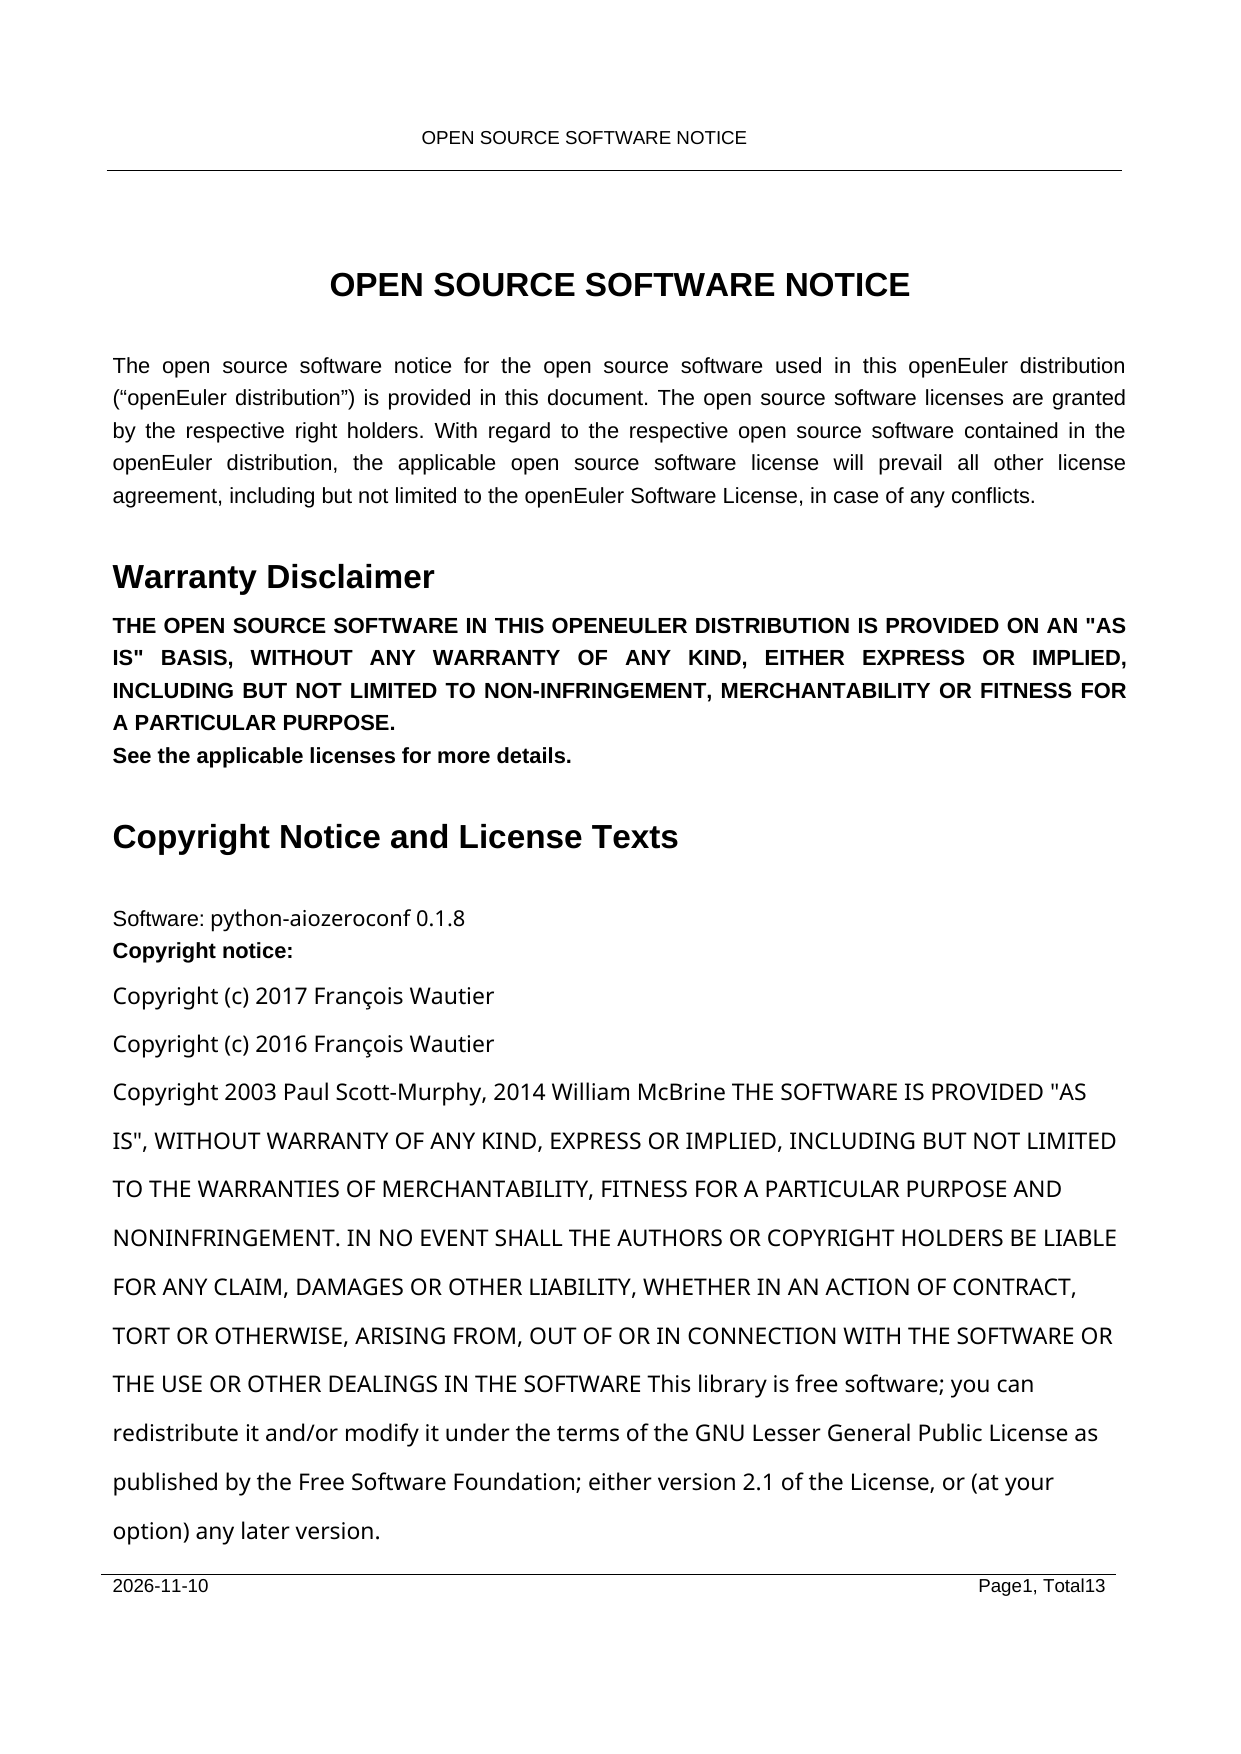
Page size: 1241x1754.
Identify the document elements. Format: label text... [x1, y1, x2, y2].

text Copyright 2003 Paul Scott-Murphy, 2014 William McBrine THE SOFTWARE IS PROVIDED "AS IS", WITHOUT WARRANTY OF ANY KIND, EXPRESS OR IMPLIED, INCLUDING BUT NOT LIMITED TO THE WARRANTIES OF MERCHANTABILITY, FITNESS FOR A PARTICULAR PURPOSE AND NONINFRINGEMENT. IN NO EVENT SHALL THE AUTHORS OR COPYRIGHT HOLDERS BE LIABLE FOR ANY CLAIM, DAMAGES OR OTHER LIABILITY, WHETHER IN AN ACTION OF CONTRACT, TORT OR OTHERWISE, ARISING FROM, OUT OF OR IN CONNECTION WITH THE SOFTWARE OR THE USE OR OTHER DEALINGS IN THE SOFTWARE This library is free software; you can redistribute it and/or modify it under the terms of the GNU Lesser General Public License as published by the Free Software Foundation; either version 2.1 of the License, or (at your option) any later version. [112, 1075, 1128, 1547]
text Software: python-aiozeroconf 0.1.8 [112, 901, 1128, 934]
text Copyright (c) 2017 François Wautier [112, 979, 1128, 1012]
text Copyright Notice and License Texts [112, 804, 1128, 869]
text The open source software notice for the open source software used in this openEuler distribution (“openEuler distribution”) is provided in this document. The open source software licenses are granted by the respective right holders. With regard to the respective open source software contained in the openEuler distribution, the applicable open source software license will prevail all other license agreement, including but not limited to the openEuler Software License, in case of any conflicts. [112, 349, 1128, 511]
text Copyright notice: [112, 934, 1128, 966]
text Copyright (c) 2016 François Wautier [112, 1027, 1128, 1060]
text OPEN SOURCE SOFTWARE NOTICE [112, 251, 1128, 316]
text THE OPEN SOURCE SOFTWARE IN THIS OPENEULER DISTRIBUTION IS PROVIDED ON AN "AS IS" BASIS, WITHOUT ANY WARRANTY OF ANY KIND, EITHER EXPRESS OR IMPLIED, INCLUDING BUT NOT LIMITED TO NON-INFRINGEMENT, MERCHANTABILITY OR FITNESS FOR A PARTICULAR PURPOSE. See the applicable licenses for more details. [112, 609, 1128, 771]
text Warranty Disclaimer [112, 544, 1128, 609]
